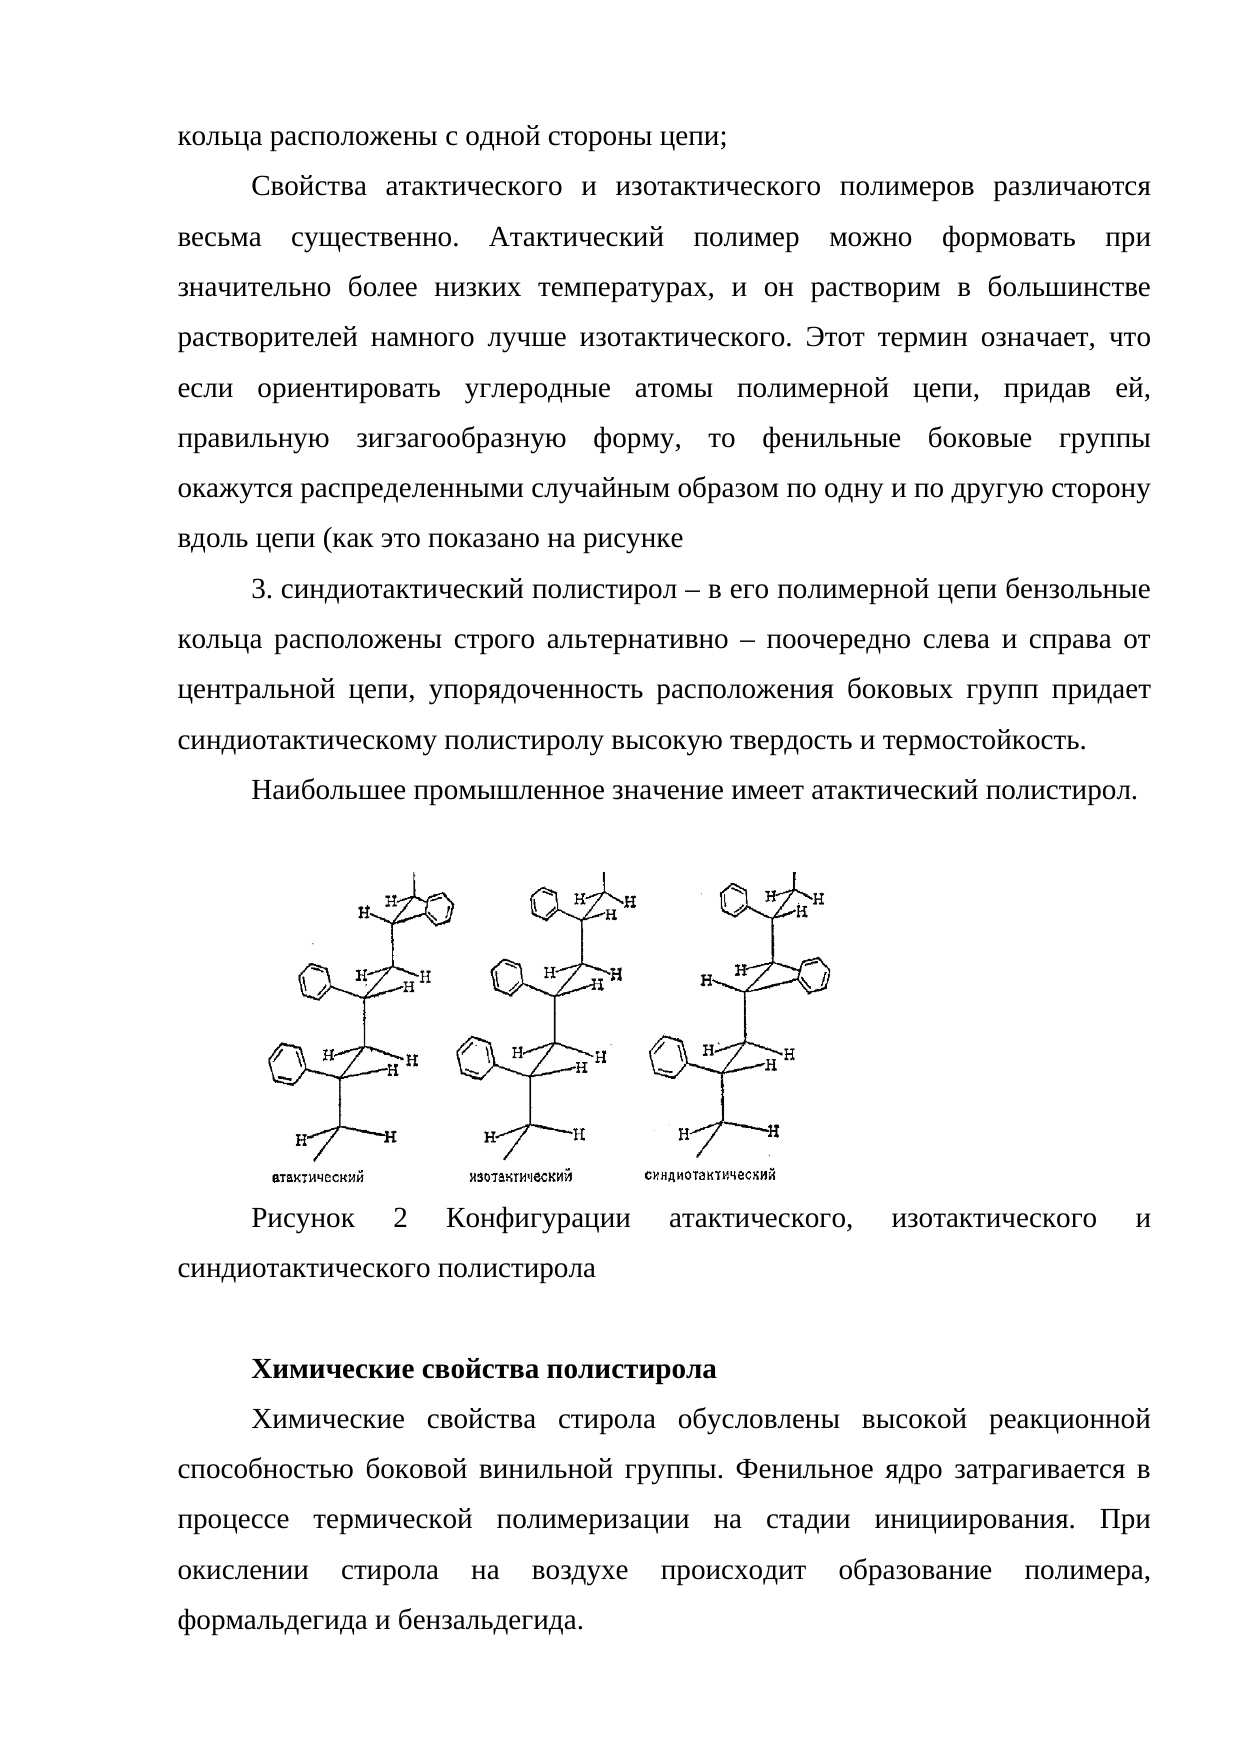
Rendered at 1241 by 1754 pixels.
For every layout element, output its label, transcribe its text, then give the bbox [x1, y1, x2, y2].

list синдиотактический полистирол – в его полимерной цепи бензольные кольца расположены строго альтернативно – поочередно слева и справа от центральной цепи, упорядоченность расположения боковых групп придает синдиотактическому полистиролу высокую твердость и термостойкость. [177, 571, 1152, 755]
text Химические свойства стирола обусловлены высокой реакционной способностью боковой винильной группы. Фенильное ядро затрагивается в процессе термической полимеризации на стадии инициирования. При окислении стирола на воздухе происходит образование полимера, формальдегида и бензальдегида. [177, 1401, 1152, 1636]
picture [251, 872, 842, 1186]
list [177, 118, 1152, 152]
text Рисунок 2 Конфигурации атактического, изотактического и синдиотактического полистирола [177, 1200, 1152, 1284]
text Химические свойства полистирола [177, 1351, 1152, 1384]
text Свойства атактического и изотактического полимеров различаются весьма существенно. Атактический полимер можно формовать при значительно более низких температурах, и он растворим в большинстве растворителей намного лучше изотактического. Этот термин означает, что если ориентировать углеродные атомы полимерной цепи, придав ей, правильную зигзагообразную форму, то фенильные боковые группы окажутся распределенными случайным образом по одну и по другую сторону вдоль цепи (как это показано на рисунке [177, 168, 1152, 554]
text Наибольшее промышленное значение имеет атактический полистирол. [177, 772, 1152, 806]
